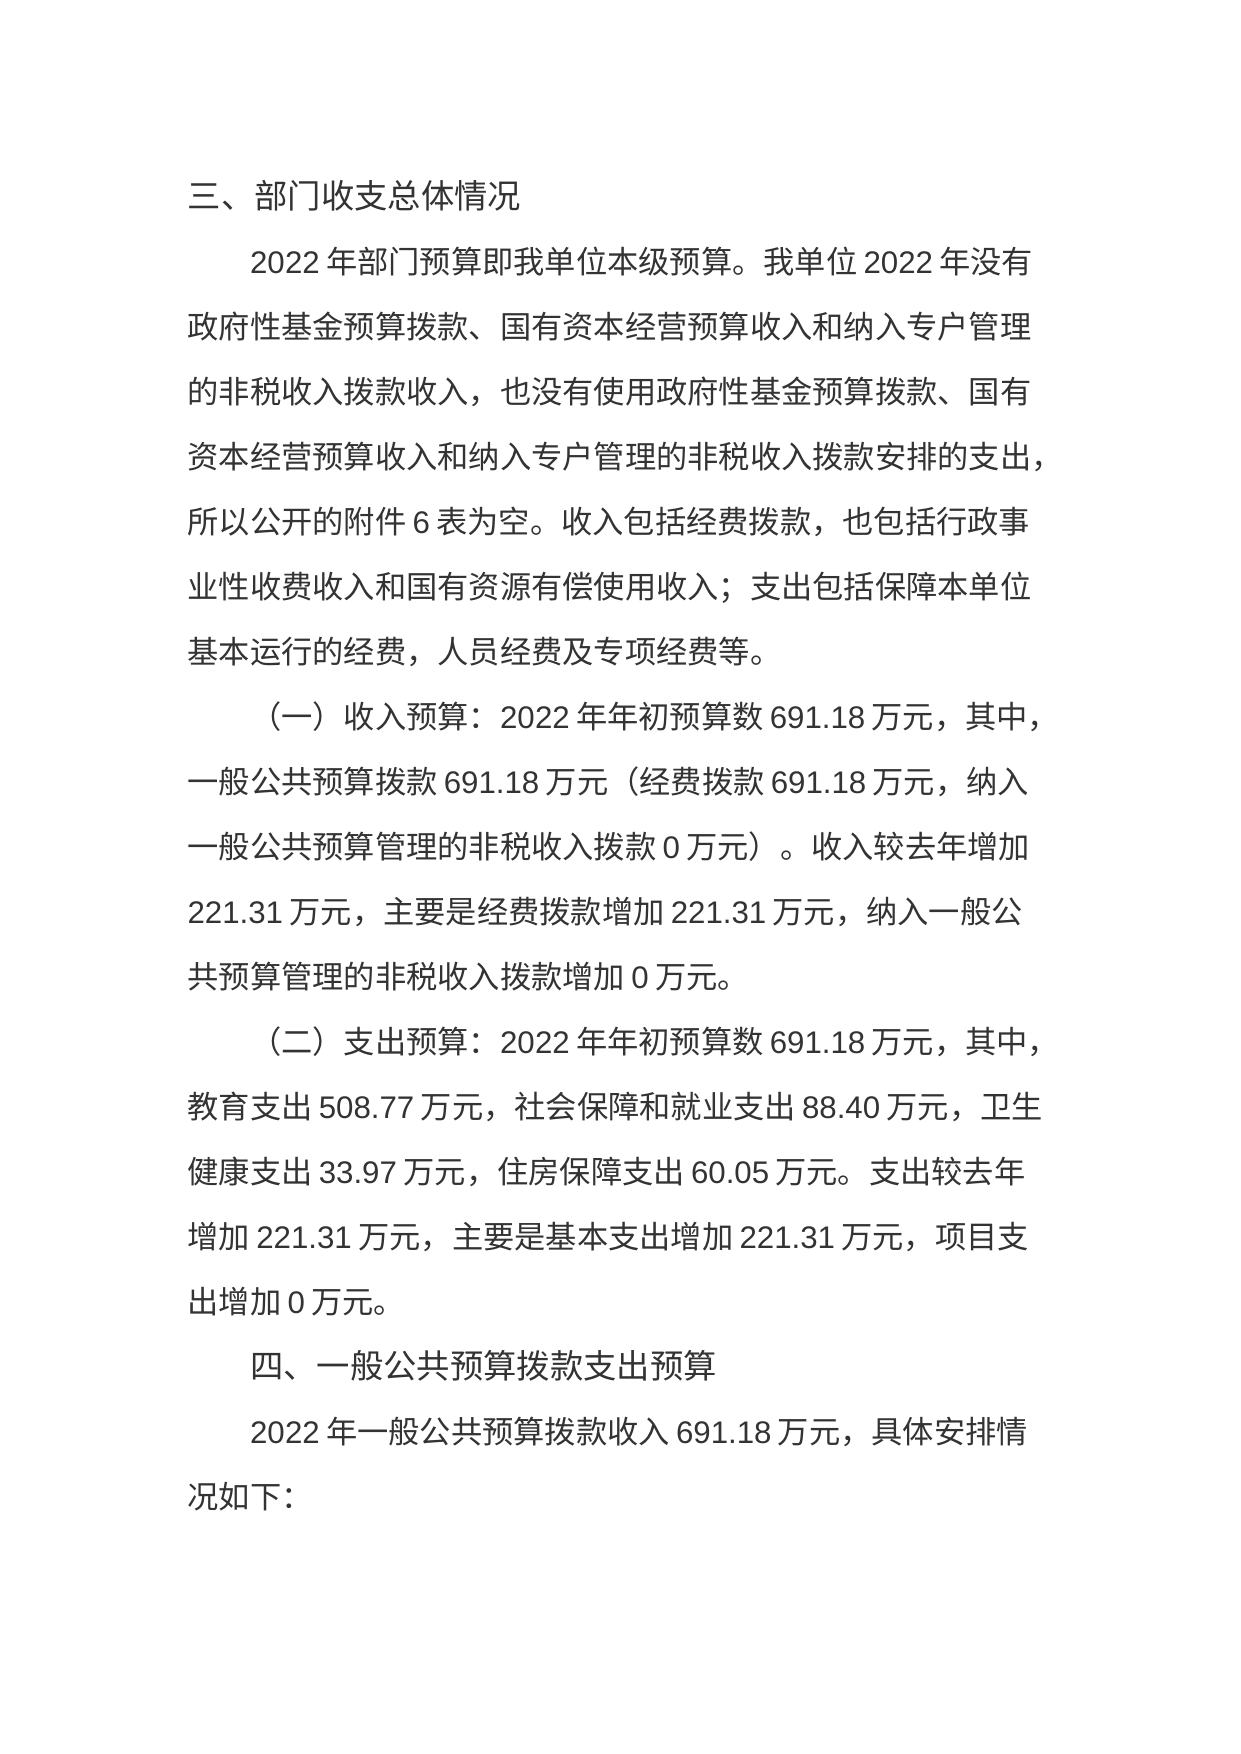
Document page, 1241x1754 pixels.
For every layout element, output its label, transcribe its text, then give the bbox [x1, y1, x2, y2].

text 2022年部门预算即我单位本级预算。我单位2022年没有政府性基金预算拨款、国有资本经营预算收入和纳入专户管理的非税收入拨款收入，也没有使用政府性基金预算拨款、国有资本经营预算收入和纳入专户管理的非税收入拨款安排的支出，所以公开的附件6表为空。收入包括经费拨款，也包括行政事业性收费收入和国有资源有偿使用收入；支出包括保障本单位基本运行的经费，人员经费及专项经费等。 [187, 227, 1053, 682]
text （一）收入预算：2022年年初预算数691.18万元，其中，一般公共预算拨款691.18万元（经费拨款691.18万元，纳入一般公共预算管理的非税收入拨款0万元）。收入较去年增加221.31万元，主要是经费拨款增加221.31万元，纳入一般公共预算管理的非税收入拨款增加0万元。 [187, 682, 1053, 1007]
list 部门收支总体情况 [187, 162, 1053, 227]
text 2022年一般公共预算拨款收入691.18万元，具体安排情况如下： [187, 1397, 1053, 1527]
text （二）支出预算：2022年年初预算数691.18万元，其中，教育支出508.77万元，社会保障和就业支出88.40万元，卫生健康支出33.97万元，住房保障支出60.05万元。支出较去年增加221.31万元，主要是基本支出增加221.31万元，项目支出增加0万元。 [187, 1007, 1053, 1332]
text 四、一般公共预算拨款支出预算 [187, 1332, 1053, 1397]
